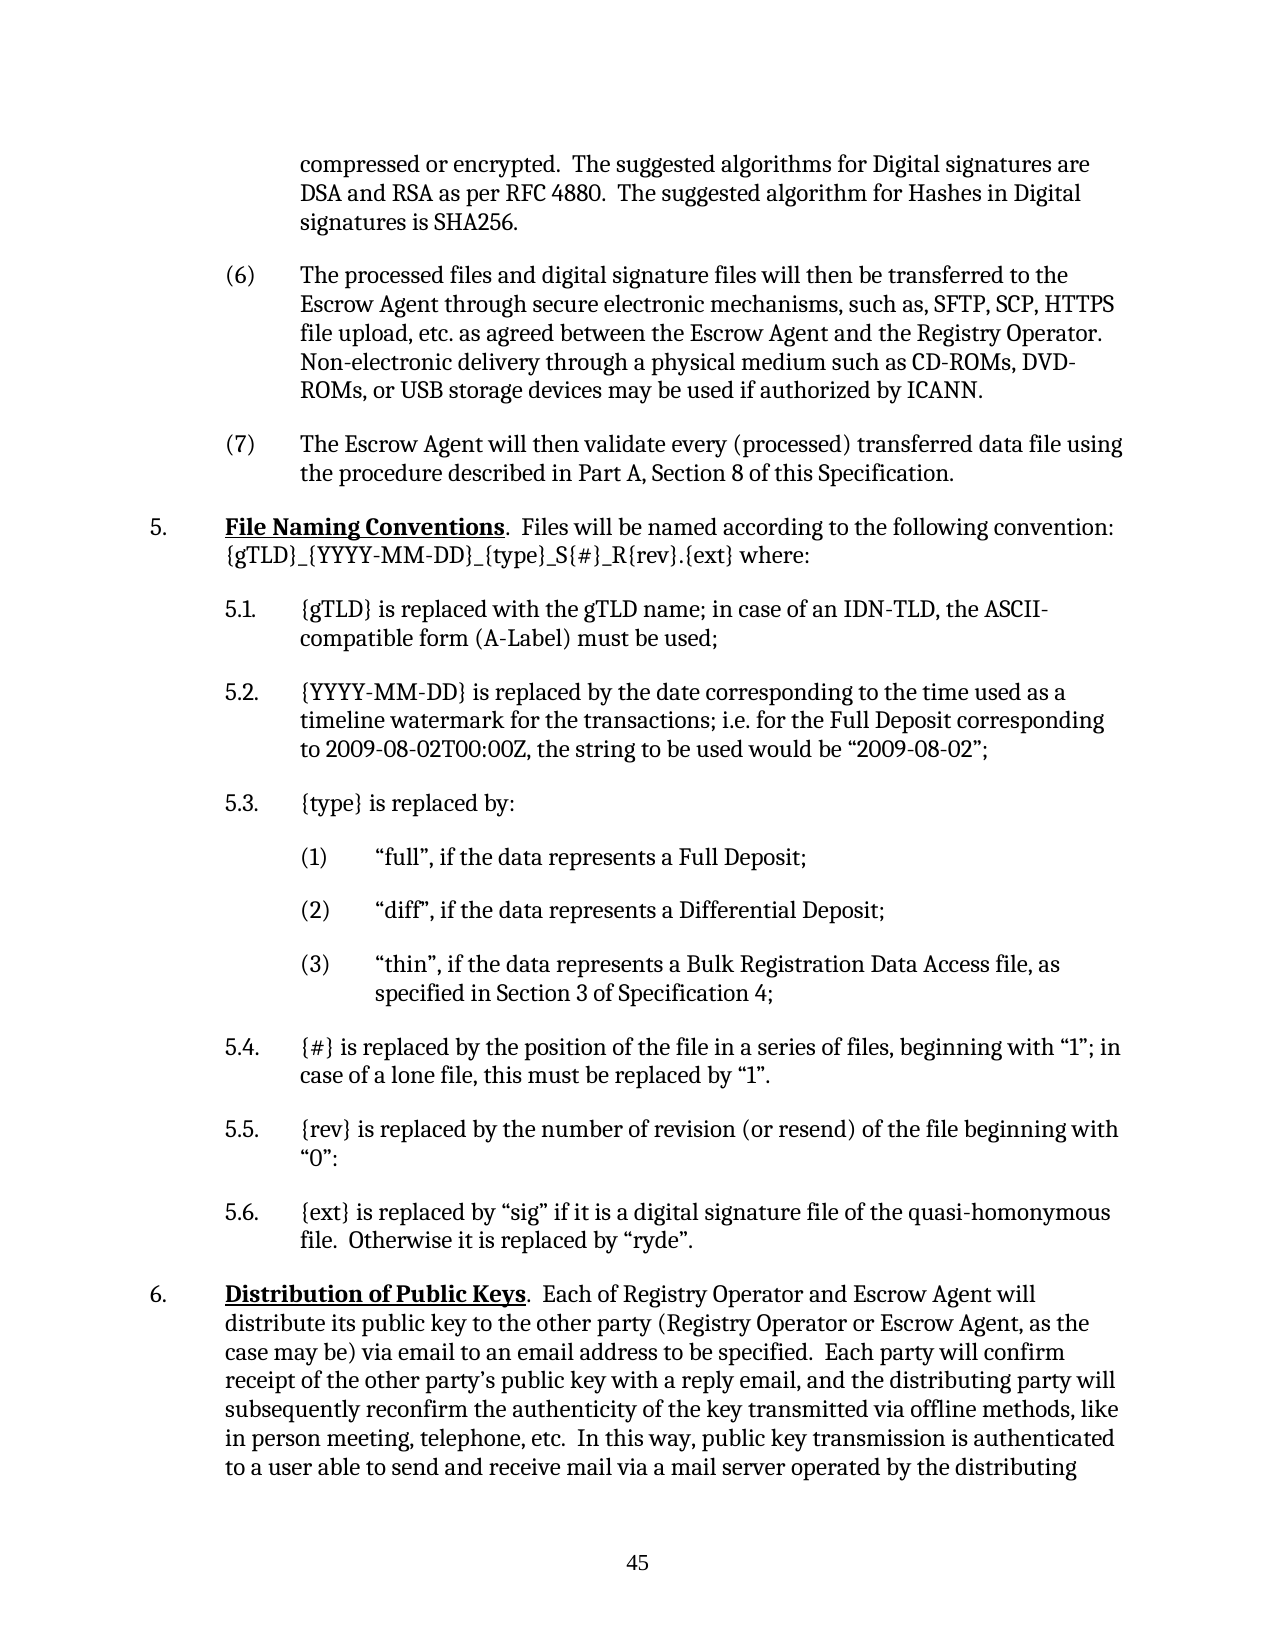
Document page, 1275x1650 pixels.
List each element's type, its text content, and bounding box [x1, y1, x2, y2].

text The Escrow Agent will then validate every (processed) transferred data file using the procedure described in Part A, Section 8 of this Specification. [225, 430, 1125, 487]
text {rev} is replaced by the number of revision (or resend) of the file beginning with “0”: [225, 1115, 1125, 1172]
text {type} is replaced by: [225, 789, 1125, 817]
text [150, 1280, 1125, 1481]
text “thin”, if the data represents a Bulk Registration Data Access file, as specified in Section 3 of Specification 4; [300, 950, 1125, 1007]
text {YYYY-MM-DD} is replaced by the date corresponding to the time used as a timeline watermark for the transactions; i.e. for the Full Deposit corresponding to 2009-08-02T00:00Z, the string to be used would be “2009-08-02”; [225, 677, 1125, 764]
text File Naming Conventions. Files will be named according to the following convention: {gTLD}_{YYYY-MM-DD}_{type}_S{#}_R{rev}.{ext} where: [150, 512, 1125, 570]
text The processed files and digital signature files will then be transferred to the Escrow Agent through secure electronic mechanisms, such as, SFTP, SCP, HTTPS file upload, etc. as agreed between the Escrow Agent and the Registry Operator. Non-electronic delivery through a physical medium such as CD-ROMs, DVD-ROMs, or USB storage devices may be used if authorized by ICANN. [225, 261, 1125, 405]
text {#} is replaced by the position of the file in a series of files, beginning with “1”; in case of a lone file, this must be replaced by “1”. [225, 1032, 1125, 1090]
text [225, 150, 1125, 236]
text “diff”, if the data represents a Differential Deposit; [300, 896, 1125, 925]
text “full”, if the data represents a Full Deposit; [300, 842, 1125, 871]
text {ext} is replaced by “sig” if it is a digital signature file of the quasi-homonymous file. Otherwise it is replaced by “ryde”. [225, 1197, 1125, 1255]
text {gTLD} is replaced with the gTLD name; in case of an IDN-TLD, the ASCII-compatible form (A-Label) must be used; [225, 595, 1125, 652]
